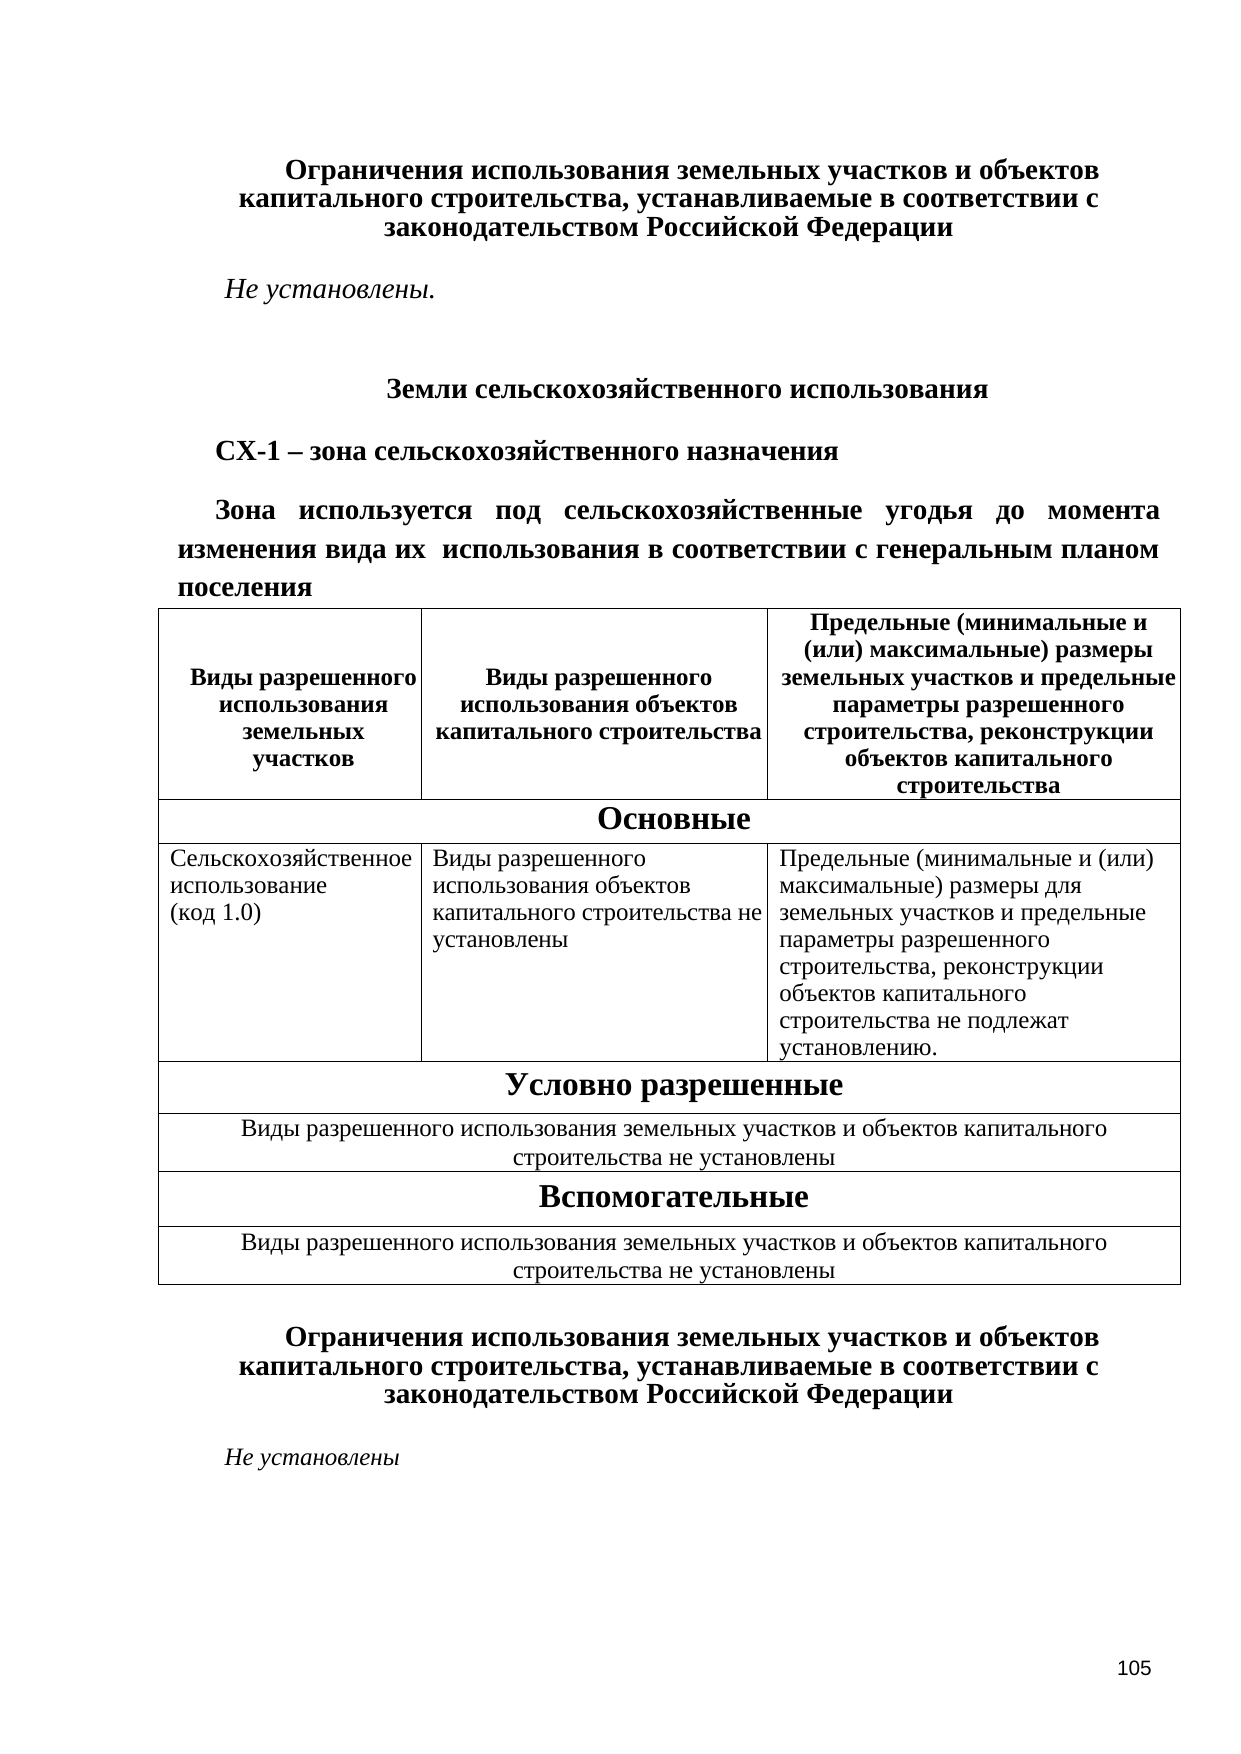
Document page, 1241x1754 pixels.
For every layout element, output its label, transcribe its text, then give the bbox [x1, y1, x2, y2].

table_cell Вспомогательные [159, 1172, 1180, 1226]
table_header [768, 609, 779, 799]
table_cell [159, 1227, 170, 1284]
table_cell Основные [159, 800, 1180, 843]
text Зона используется под сельскохозяйственные угодья до момента изменения вида их использования в соответствии с генеральным планом поселения [177, 492, 1160, 603]
table_header Виды разрешенного использования земельных участков [159, 609, 421, 799]
table_cell Условно разрешенные [159, 1062, 1180, 1113]
table_cell Сельскохозяйственное использование (код 1.0) [159, 844, 421, 1061]
table_header Виды разрешенного использования объектов капитального строительства [422, 609, 767, 799]
text Ограничения использования земельных участков и объектов капитального строительства, устанавливаемые в соответствии с законодательством Российской Федерации [177, 156, 1160, 242]
text Не установлены [177, 1443, 1160, 1471]
text Ограничения использования земельных участков и объектов капитального строительства, устанавливаемые в соответствии с законодательством Российской Федерации [177, 1323, 1160, 1409]
table_cell Виды разрешенного использования объектов капитального строительства не установлены [422, 844, 767, 1061]
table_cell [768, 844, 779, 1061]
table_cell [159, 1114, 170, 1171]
text Земли сельскохозяйственного использования [177, 371, 1160, 405]
text Не установлены. [177, 276, 1160, 304]
text СХ-1 – зона сельскохозяйственного назначения [177, 438, 1160, 465]
